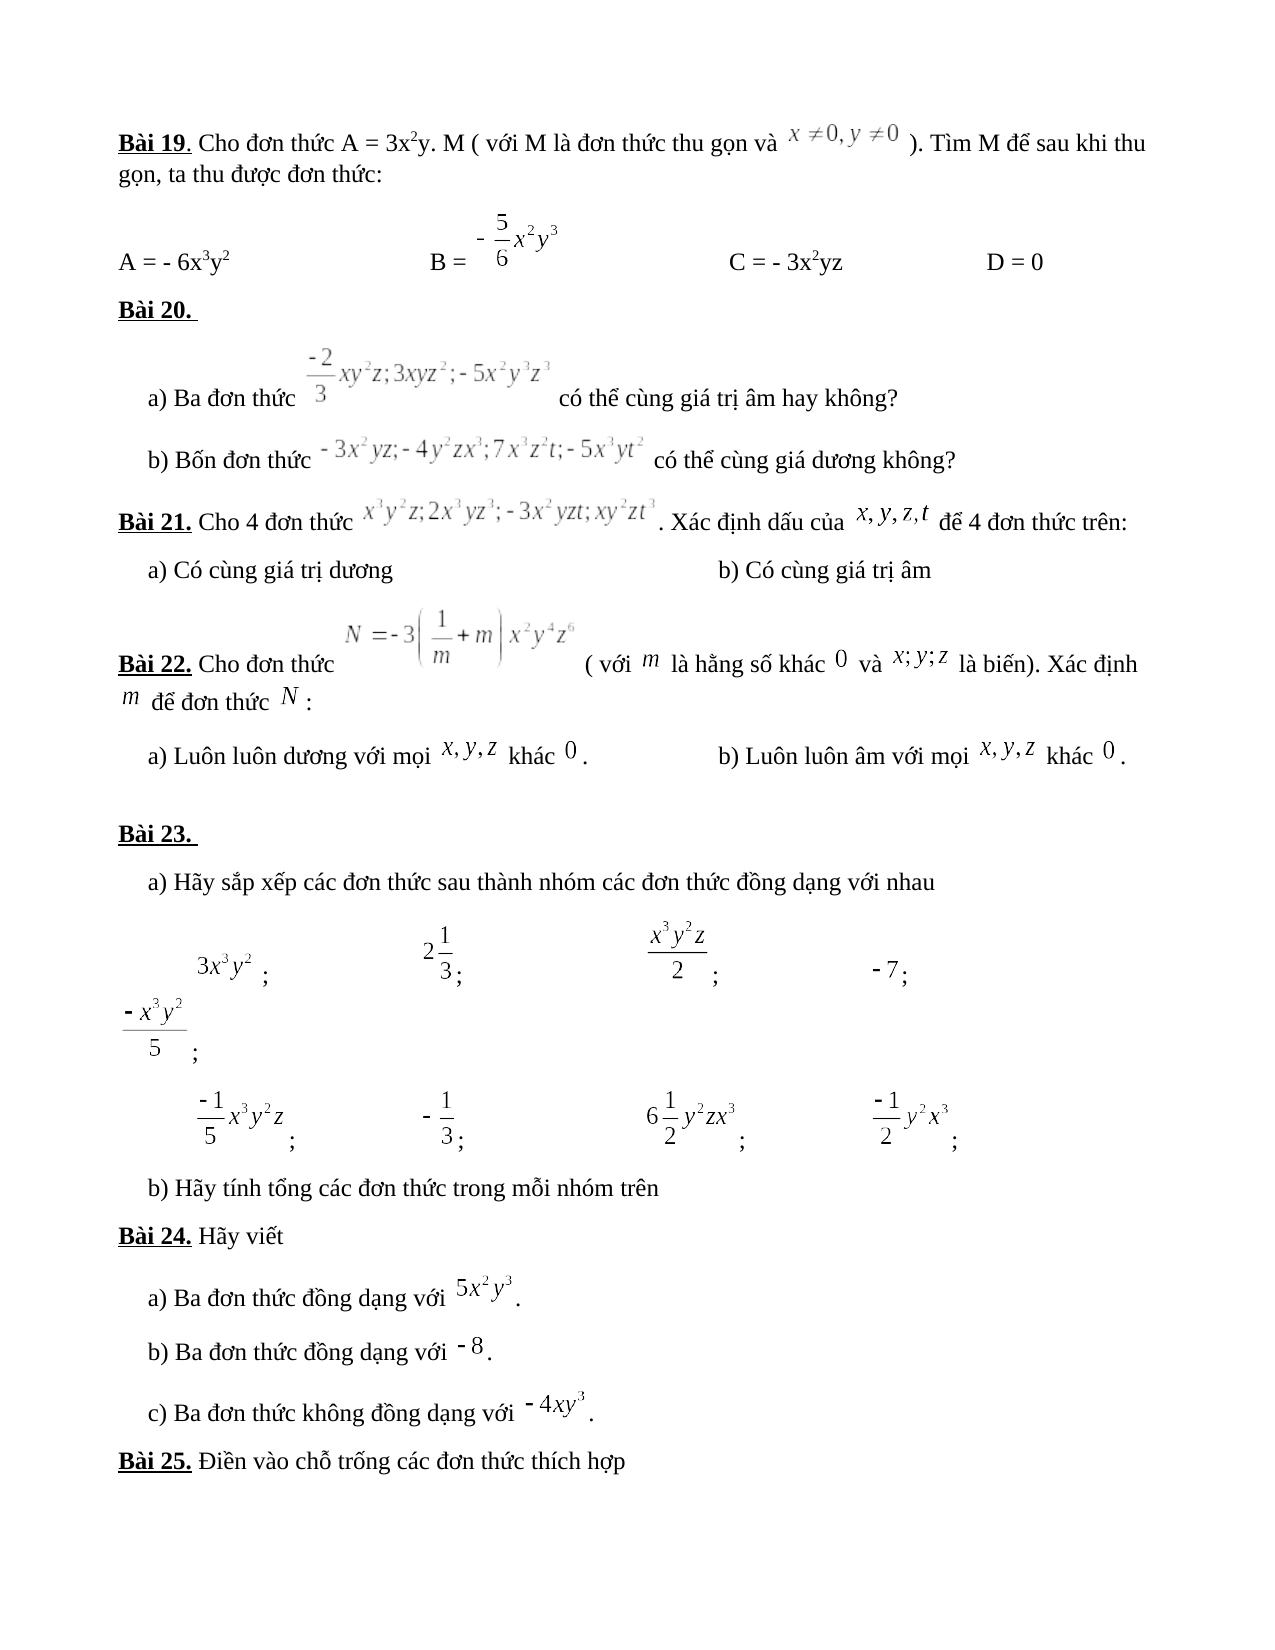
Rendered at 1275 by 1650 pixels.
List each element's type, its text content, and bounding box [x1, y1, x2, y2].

text A = - 6x3y2 B = C = - 3x2yz D = 0 [118, 206, 1157, 276]
text a) Ba đơn thức đồng dạng với . [118, 1268, 1157, 1311]
text Bài 23. [118, 819, 1157, 848]
text c) Ba đơn thức không đồng dạng với . [118, 1384, 1157, 1427]
text ; ; ; ; ; [118, 915, 1157, 1066]
text a) Có cùng giá trị dương b) Có cùng giá trị âm [118, 555, 1157, 583]
text Bài 19. Cho đơn thức A = 3x2y. M ( với M là đơn thức thu gọn và ). Tìm M để sau khi thu gọn, ta thu được đơn thức: [118, 118, 1157, 187]
text a) Ba đơn thức có thể cùng giá trị âm hay không? [118, 342, 1157, 412]
text Bài 21. Cho 4 đơn thức . Xác định dấu của để 4 đơn thức trên: [118, 493, 1157, 536]
text Bài 22. Cho đơn thức ( với là hằng số khác và là biến). Xác định để đơn thức : [118, 602, 1157, 716]
text ; ; ; ; [118, 1084, 1157, 1154]
text b) Hãy tính tổng các đơn thức trong mỗi nhóm trên [118, 1173, 1157, 1202]
text Bài 25. Điền vào chỗ trống các đơn thức thích hợp [118, 1446, 1157, 1475]
text b) Ba đơn thức đồng dạng với . [118, 1330, 1157, 1365]
text Bài 24. Hãy viết [118, 1221, 1157, 1249]
text a) Hãy sắp xếp các đơn thức sau thành nhóm các đơn thức đồng dạng với nhau [118, 867, 1157, 896]
text Bài 20. [118, 295, 1157, 323]
text b) Bốn đơn thức có thể cùng giá dương không? [118, 431, 1157, 474]
text a) Luôn luôn dương với mọi khác . b) Luôn luôn âm với mọi khác . [118, 734, 1157, 801]
